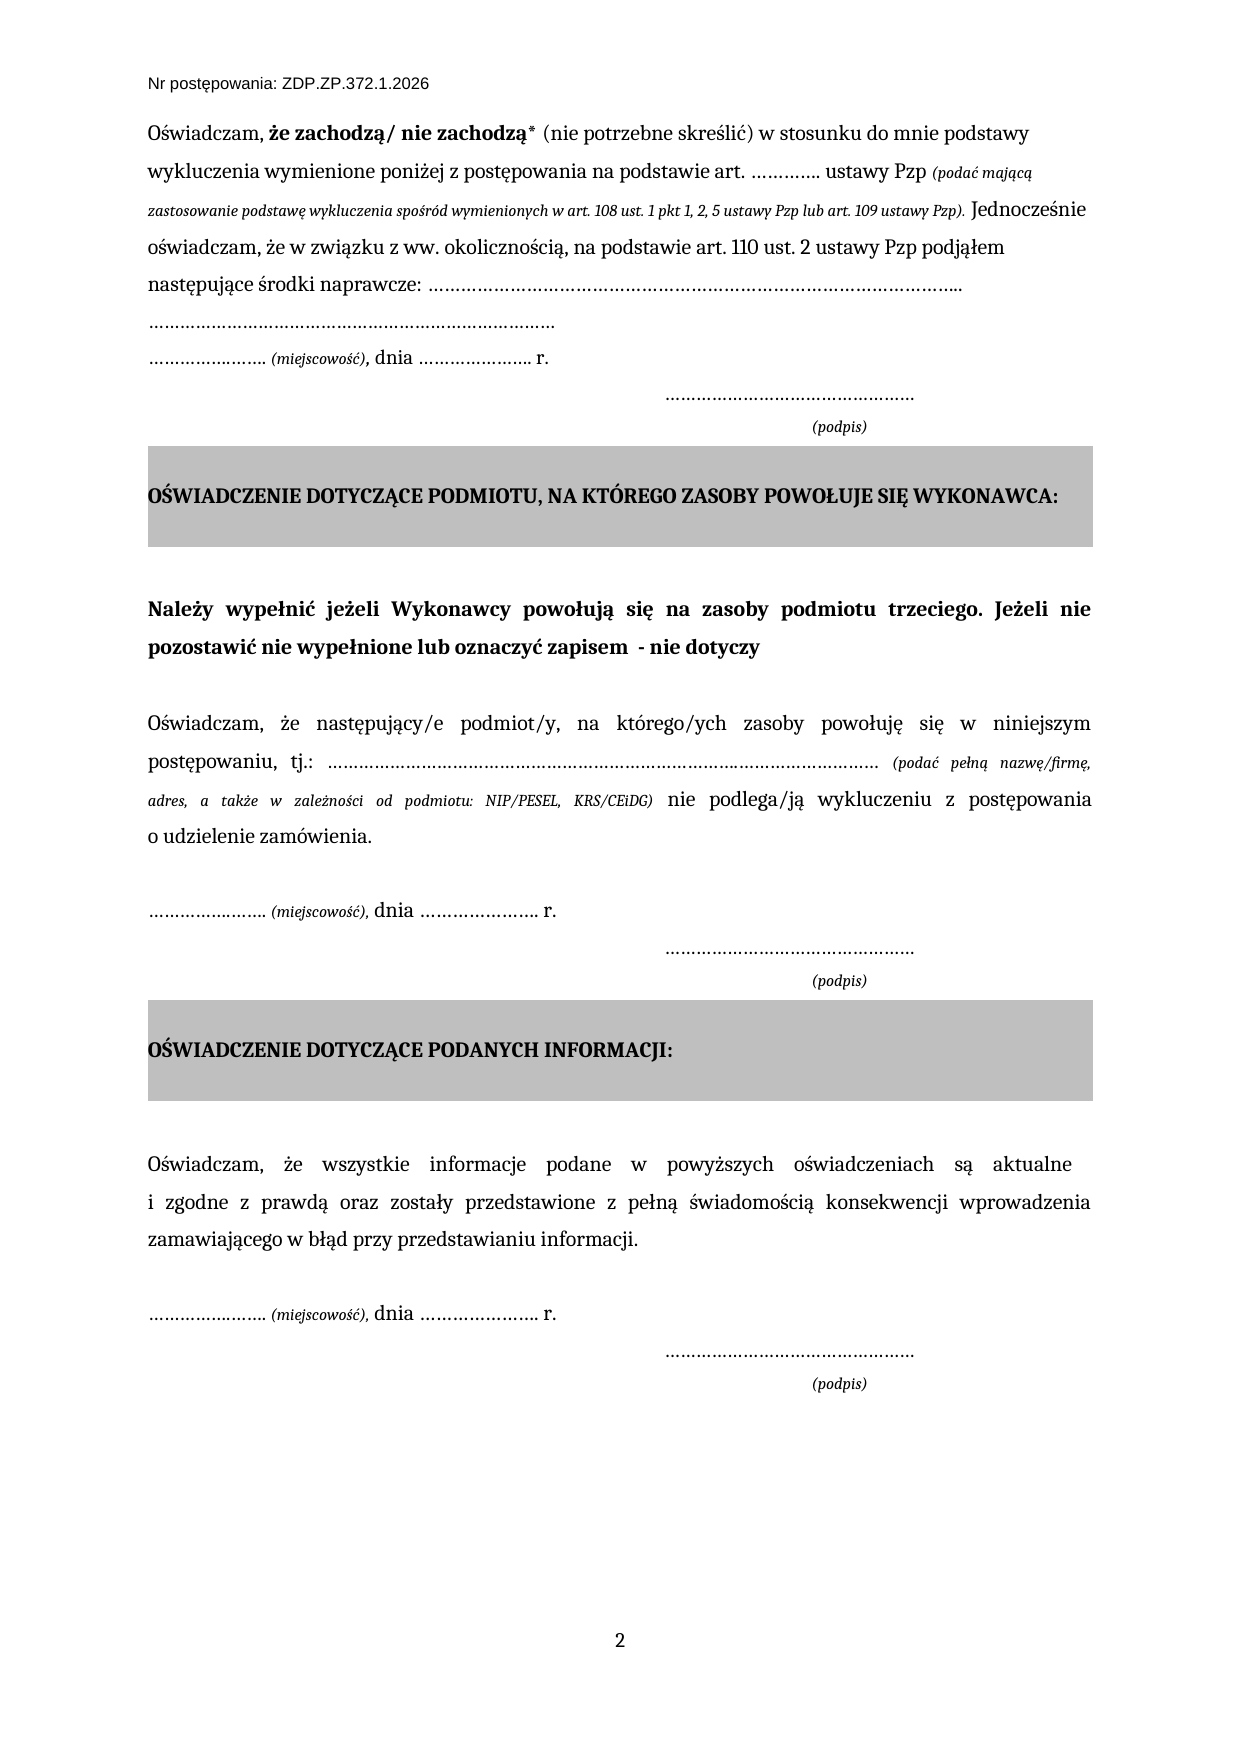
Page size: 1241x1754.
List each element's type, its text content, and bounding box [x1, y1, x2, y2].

text Należy wypełnić jeżeli Wykonawcy powołują się na zasoby podmiotu trzeciego. Jeżeli nie pozostawić nie wypełnione lub oznaczyć zapisem - nie dotyczy [148, 597, 1093, 660]
text ………………………………………… [148, 936, 1093, 959]
text (podpis) [738, 417, 1093, 436]
text ………………………………………… [148, 381, 1093, 405]
text OŚWIADCZENIE DOTYCZĄCE PODANYCH INFORMACJI: [148, 1038, 1093, 1063]
text Oświadczam, że następujący/e podmiot/y, na którego/ych zasoby powołuję się w niniejszym postępowaniu, tj.: …………………………………………………………………….……………………… (podać pełną nazwę/firmę, adres, a także w zależności od podmiotu: NIP/PESEL, KRS/CEiDG) nie podlega/ją wykluczeniu z postępowania o udzielenie zamówienia. [148, 711, 1093, 849]
text Oświadczam, że zachodzą/ nie zachodzą* (nie potrzebne skreślić) w stosunku do mnie podstawy wykluczenia wymienione poniżej z postępowania na podstawie art. …………. ustawy Pzp (podać mającą zastosowanie podstawę wykluczenia spośród wymienionych w art. 108 ust. 1 pkt 1, 2, 5 ustawy Pzp lub art. 109 ustawy Pzp). Jednocześnie oświadczam, że w związku z ww. okolicznością, na podstawie art. 110 ust. 2 ustawy Pzp podjąłem następujące środki naprawcze: ……………………………………………………………………………………..…………………………………………………………………… [148, 121, 1093, 333]
text OŚWIADCZENIE DOTYCZĄCE PODMIOTU, NA KTÓREGO ZASOBY POWOŁUJE SIĘ WYKONAWCA: [148, 484, 1093, 509]
text ………………………………………… [148, 1339, 1093, 1363]
text Oświadczam, że wszystkie informacje podane w powyższych oświadczeniach są aktualne i zgodne z prawdą oraz zostały przedstawione z pełną świadomością konsekwencji wprowadzenia zamawiającego w błąd przy przedstawianiu informacji. [148, 1152, 1093, 1252]
text …………….……. (miejscowość), dnia …………………. r. [148, 1301, 1093, 1326]
text (podpis) [738, 1375, 1093, 1394]
text …………….……. (miejscowość), dnia …………………. r. [148, 345, 1093, 369]
text (podpis) [738, 972, 1093, 991]
text …………….……. (miejscowość), dnia …………………. r. [148, 898, 1093, 923]
